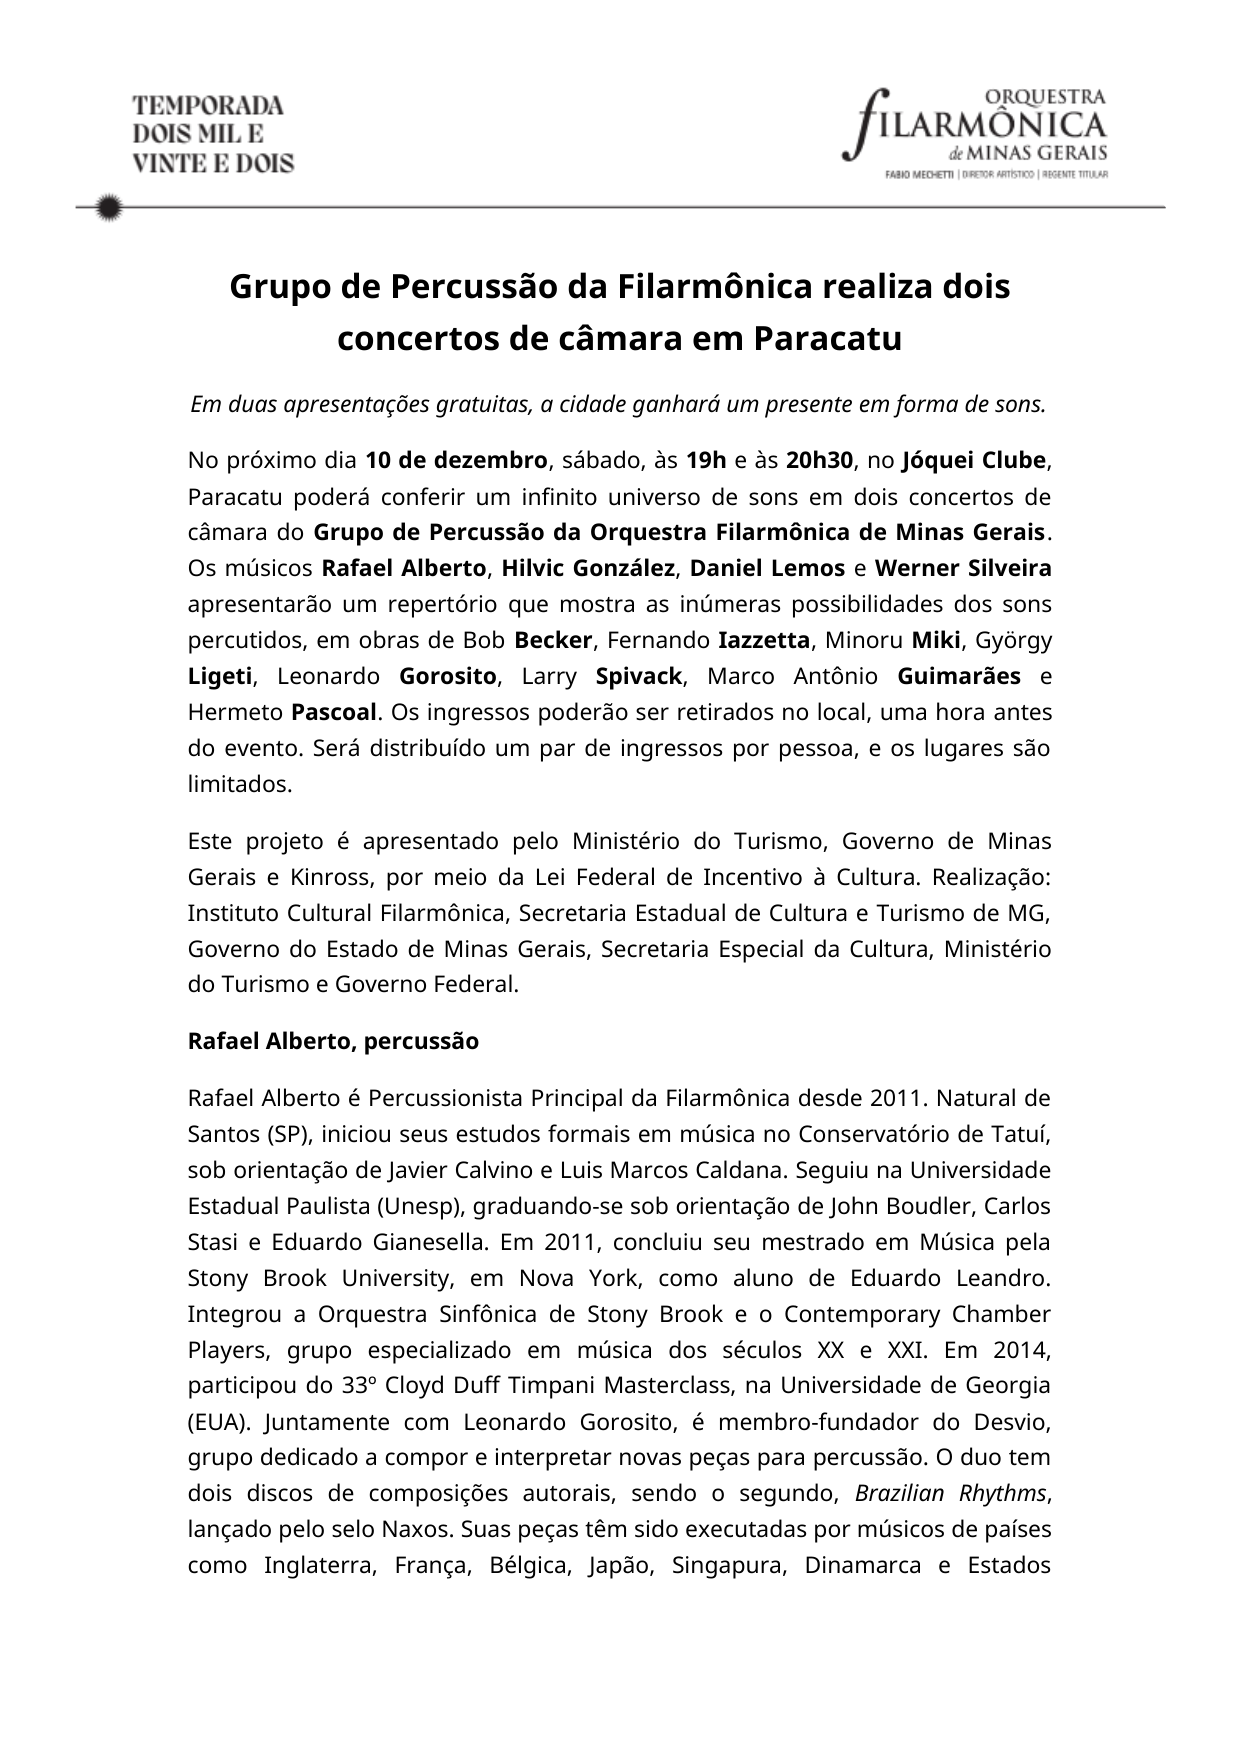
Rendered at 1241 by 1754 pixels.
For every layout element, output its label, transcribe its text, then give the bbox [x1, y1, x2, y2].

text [187, 1082, 1053, 1580]
text Em duas apresentações gratuitas, a cidade ganhará um presente em forma de sons. [187, 388, 1053, 419]
text No próximo dia 10 de dezembro, sábado, às 19h e às 20h30, no Jóquei Clube, Paracatu poderá conferir um infinito universo de sons em dois concertos de câmara do Grupo de Percussão da Orquestra Filarmônica de Minas Gerais. Os músicos Rafael Alberto, Hilvic González, Daniel Lemos e Werner Silveira apresentarão um repertório que mostra as inúmeras possibilidades dos sons percutidos, em obras de Bob Becker, Fernando Iazzetta, Minoru Miki, György Ligeti, Leonardo Gorosito, Larry Spivack, Marco Antônio Guimarães e Hermeto Pascoal. Os ingressos poderão ser retirados no local, uma hora antes do evento. Será distribuído um par de ingressos por pessoa, e os lugares são limitados. [187, 444, 1053, 799]
text Este projeto é apresentado pelo Ministério do Turismo, Governo de Minas Gerais e Kinross, por meio da Lei Federal de Incentivo à Cultura. Realização: Instituto Cultural Filarmônica, Secretaria Estadual de Cultura e Turismo de MG, Governo do Estado de Minas Gerais, Secretaria Especial da Cultura, Ministério do Turismo e Governo Federal. [187, 825, 1053, 1000]
text Rafael Alberto, percussão [187, 1025, 1053, 1056]
text Grupo de Percussão da Filarmônica realiza dois concertos de câmara em Paracatu [187, 262, 1053, 360]
